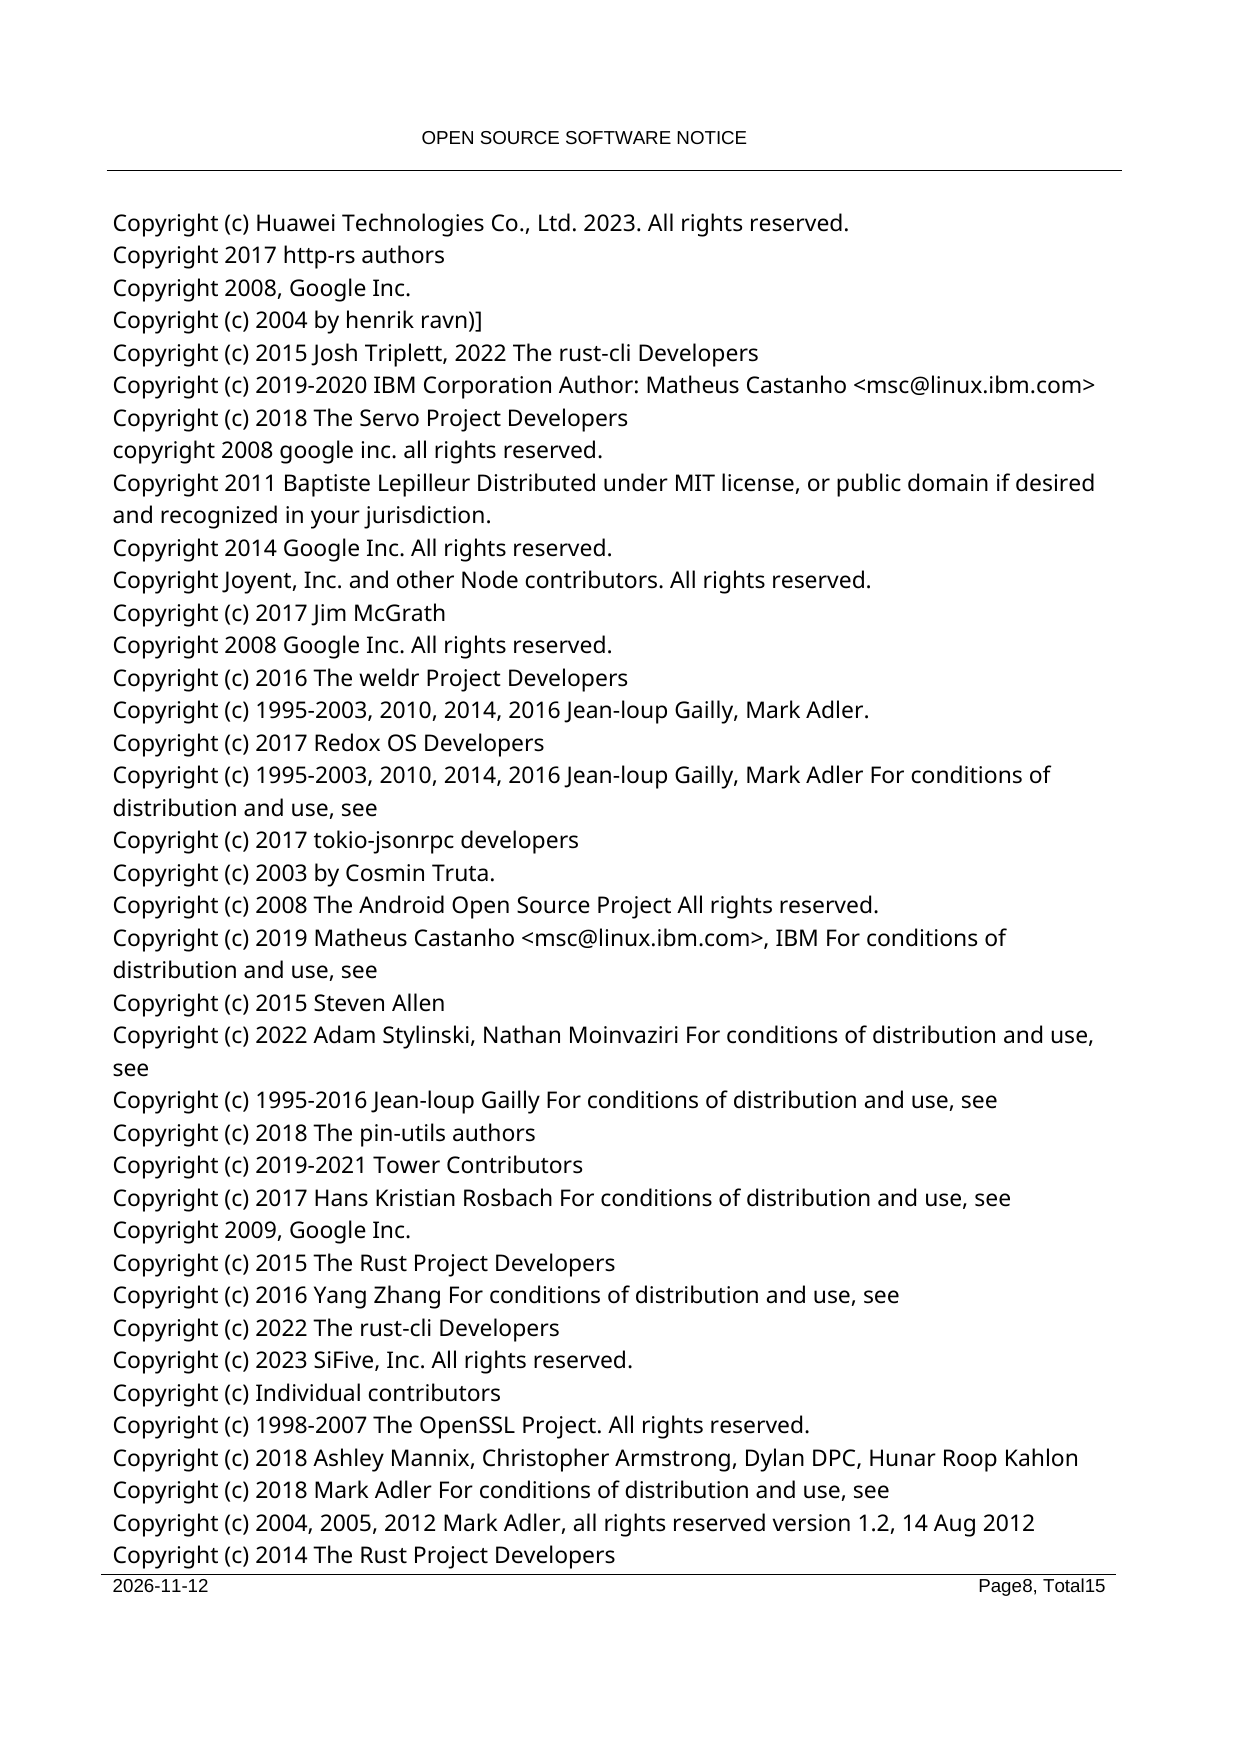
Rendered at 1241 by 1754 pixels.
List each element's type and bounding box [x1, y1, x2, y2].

text [112, 206, 1128, 1571]
